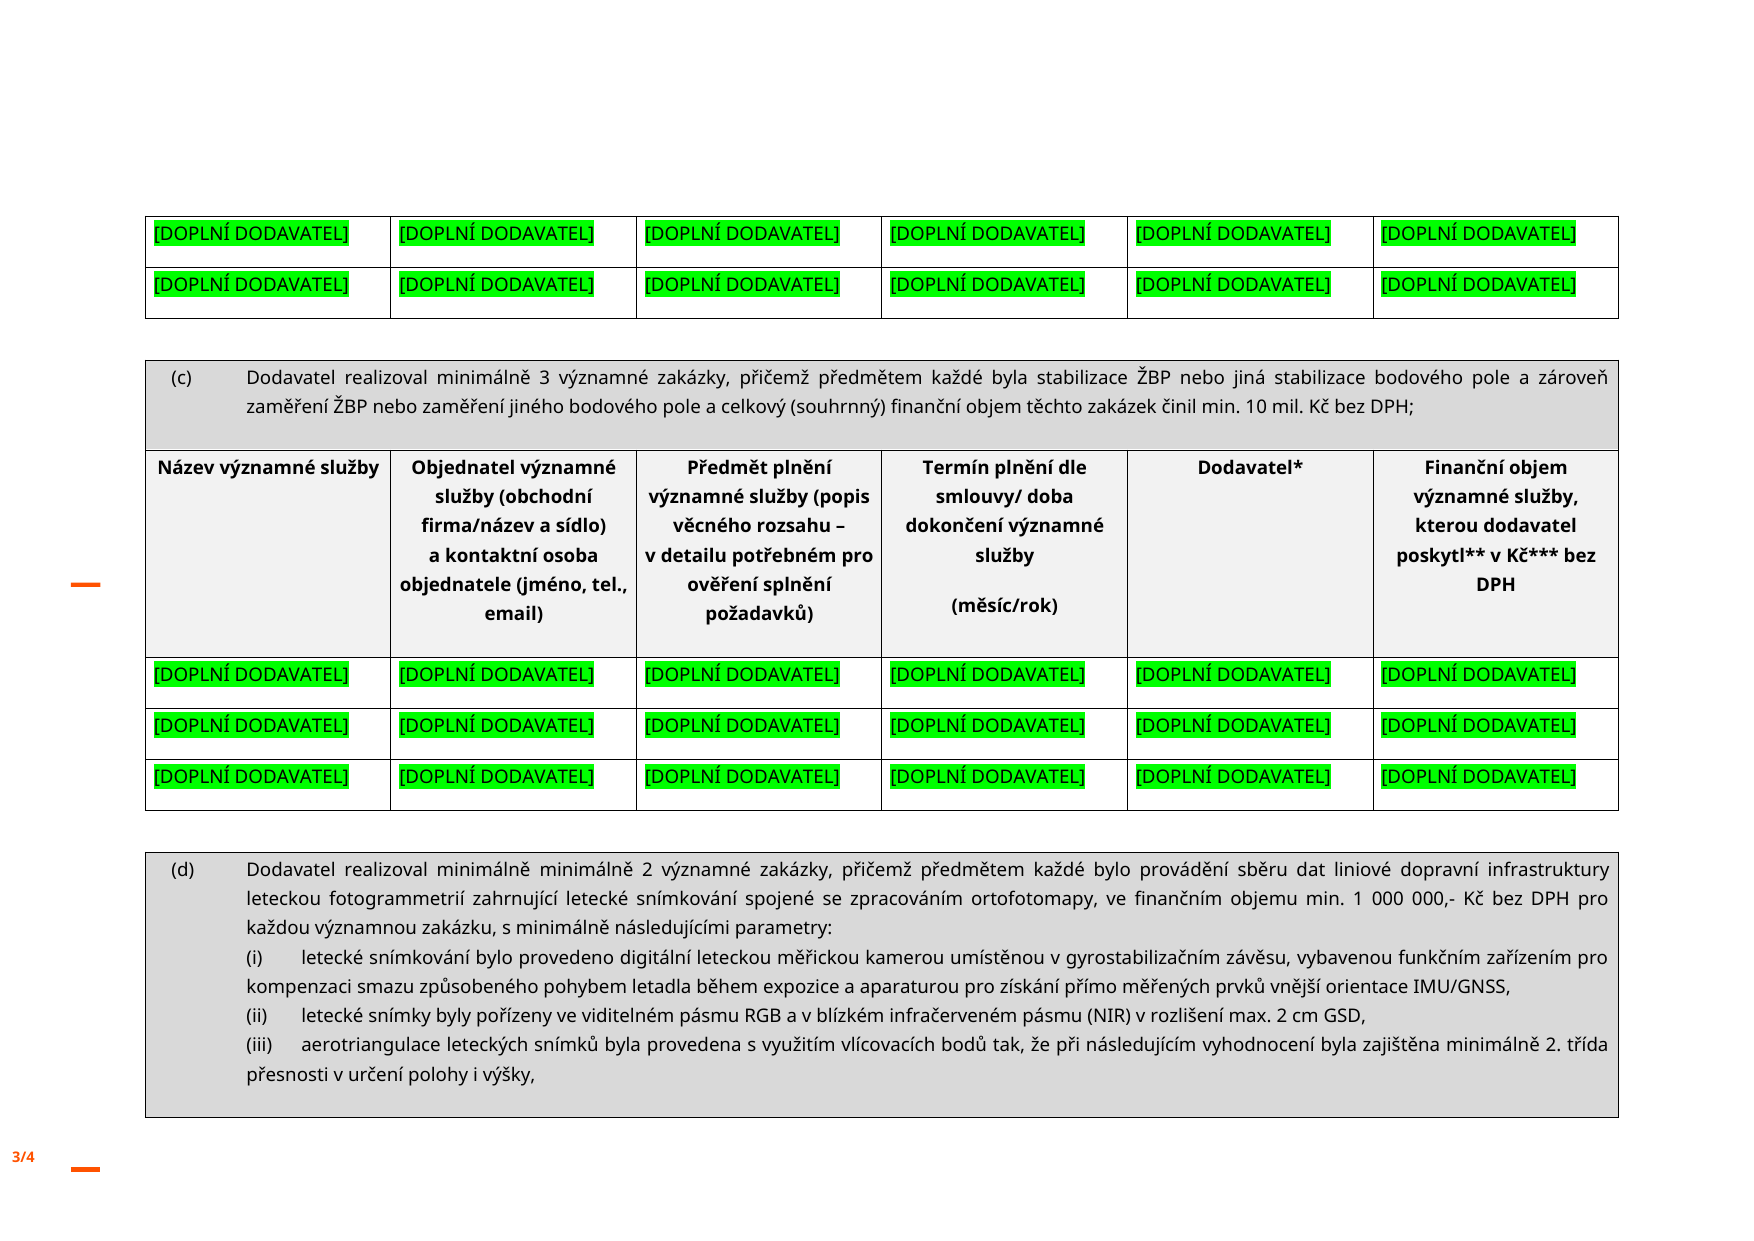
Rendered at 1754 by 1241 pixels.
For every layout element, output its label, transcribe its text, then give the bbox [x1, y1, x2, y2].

table_cell [DOPLNÍ DODAVATEL] [391, 658, 636, 708]
table_cell [DOPLNÍ DODAVATEL] [882, 709, 1127, 759]
table_cell [DOPLNÍ DODAVATEL] [637, 760, 881, 810]
table_cell [DOPLNÍ DODAVATEL] [391, 760, 636, 810]
table_cell [DOPLNÍ DODAVATEL] [882, 658, 1127, 708]
table_cell [DOPLNÍ DODAVATEL] [391, 268, 636, 318]
table_cell [DOPLNÍ DODAVATEL] [637, 268, 881, 318]
table_cell [DOPLNÍ DODAVATEL] [1128, 658, 1373, 708]
table_cell [DOPLNÍ DODAVATEL] [637, 709, 881, 759]
table_cell [DOPLNÍ DODAVATEL] [882, 268, 1127, 318]
table_cell [DOPLNÍ DODAVATEL] [1374, 268, 1618, 318]
table_cell Název významné služby [146, 451, 390, 657]
table_cell [DOPLNÍ DODAVATEL] [146, 709, 390, 759]
table_cell Finanční objem významné služby, kterou dodavatel poskytl** v Kč*** bez DPH [1374, 451, 1618, 657]
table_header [146, 853, 1618, 1117]
table_cell [DOPLNÍ DODAVATEL] [637, 658, 881, 708]
table_cell [DOPLNÍ DODAVATEL] [1128, 760, 1373, 810]
table_cell [DOPLNÍ DODAVATEL] [1374, 658, 1618, 708]
table_cell Objednatel významné služby (obchodní firma/název a sídlo) a kontaktní osoba objednatele (jméno, tel., email) [391, 451, 636, 657]
table_cell [DOPLNÍ DODAVATEL] [1128, 217, 1373, 267]
table_cell [DOPLNÍ DODAVATEL] [637, 217, 881, 267]
table_cell [DOPLNÍ DODAVATEL] [391, 217, 636, 267]
table_cell Termín plnění dle smlouvy/ doba dokončení významné služby (měsíc/rok) [882, 451, 1127, 657]
table_cell Předmět plnění významné služby (popis věcného rozsahu – v detailu potřebném pro ověření splnění požadavků) [637, 451, 881, 657]
table_cell [DOPLNÍ DODAVATEL] [146, 760, 390, 810]
table_cell [DOPLNÍ DODAVATEL] [146, 217, 390, 267]
table_cell [DOPLNÍ DODAVATEL] [1374, 709, 1618, 759]
table_cell [DOPLNÍ DODAVATEL] [1128, 268, 1373, 318]
table_cell [DOPLNÍ DODAVATEL] [1374, 760, 1618, 810]
table_cell [DOPLNÍ DODAVATEL] [882, 217, 1127, 267]
table_cell [DOPLNÍ DODAVATEL] [1374, 217, 1618, 267]
table_cell [DOPLNÍ DODAVATEL] [1128, 709, 1373, 759]
table_cell [DOPLNÍ DODAVATEL] [882, 760, 1127, 810]
table_cell [DOPLNÍ DODAVATEL] [146, 268, 390, 318]
table_cell [DOPLNÍ DODAVATEL] [146, 658, 390, 708]
table_header Dodavatel realizoval minimálně 3 významné zakázky, přičemž předmětem každé byla stabilizace ŽBP nebo jiná stabilizace bodového pole a zároveň zaměření ŽBP nebo zaměření jiného bodového pole a celkový (souhrnný) finanční objem těchto zakázek činil min. 10 mil. Kč bez DPH; [146, 361, 1618, 449]
table_cell Dodavatel* [1128, 451, 1373, 657]
table_cell [DOPLNÍ DODAVATEL] [391, 709, 636, 759]
